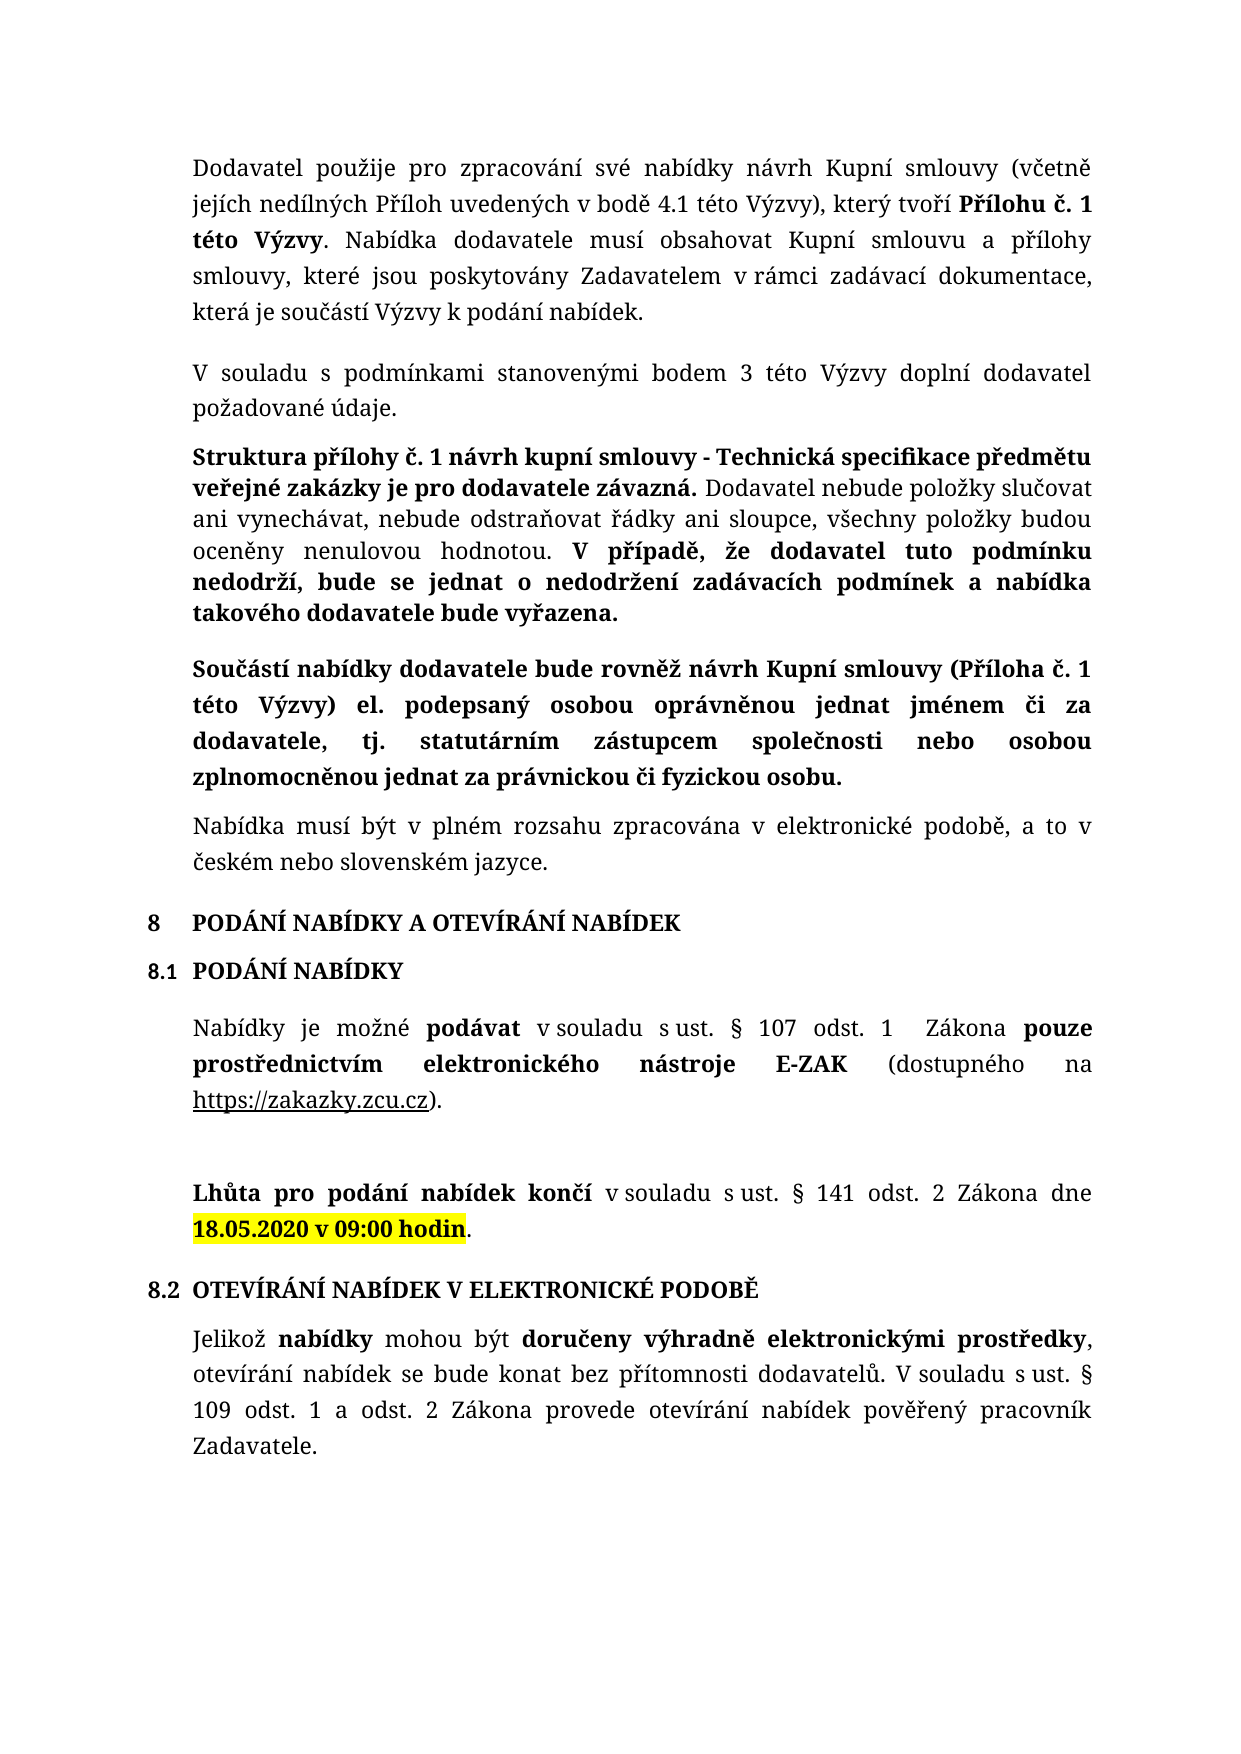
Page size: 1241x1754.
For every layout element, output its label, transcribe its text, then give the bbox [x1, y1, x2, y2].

text Součástí nabídky dodavatele bude rovněž návrh Kupní smlouvy (Příloha č. 1 této Výzvy) el. podepsaný osobou oprávněnou jednat jménem či za dodavatele, tj. statutárním zástupcem společnosti nebo osobou zplnomocněnou jednat za právnickou či fyzickou osobu. [192, 653, 1093, 792]
text V souladu s podmínkami stanovenými bodem 3 této Výzvy doplní dodavatel požadované údaje. [192, 356, 1093, 424]
text Jelikož nabídky mohou být doručeny výhradně elektronickými prostředky, otevírání nabídek se bude konat bez přítomnosti dodavatelů. V souladu s ust. § 109 odst. 1 a odst. 2 Zákona provede otevírání nabídek pověřený pracovník Zadavatele. [193, 1322, 1093, 1462]
text Nabídka musí být v plném rozsahu zpracována v elektronické podobě, a to v českém nebo slovenském jazyce. [193, 809, 1093, 877]
subtitle 8.2 OTEVÍRÁNÍ NABÍDEK V ELEKTRONICKÉ PODOBĚ [148, 1274, 1093, 1305]
text Dodavatel použije pro zpracování své nabídky návrh Kupní smlouvy (včetně jejích nedílných Příloh uvedených v bodě 4.1 této Výzvy), který tvoří Přílohu č. 1 této Výzvy. Nabídka dodavatele musí obsahovat Kupní smlouvu a přílohy smlouvy, které jsou poskytovány Zadavatelem v rámci zadávací dokumentace, která je součástí Výzvy k podání nabídek. [192, 152, 1093, 327]
text 8.1 PODÁNÍ NABÍDKY [148, 955, 1093, 986]
text Nabídky je možné podávat v souladu s ust. § 107 odst. 1 Zákona pouze prostřednictvím elektronického nástroje E-ZAK (dostupného na https://zakazky.zcu.cz). [193, 1012, 1093, 1115]
text Lhůta pro podání nabídek končí v souladu s ust. § 141 odst. 2 Zákona dne 18.05.2020 v 09:00 hodin. [193, 1177, 1093, 1244]
text Struktura přílohy č. 1 návrh kupní smlouvy - Technická specifikace předmětu veřejné zakázky je pro dodavatele závazná. Dodavatel nebude položky slučovat ani vynechávat, nebude odstraňovat řádky ani sloupce, všechny položky budou oceněny nenulovou hodnotou. V případě, že dodavatel tuto podmínku nedodrží, bude se jednat o nedodržení zadávacích podmínek a nabídka takového dodavatele bude vyřazena. [192, 441, 1093, 628]
subtitle 8 PODÁNÍ NABÍDKY A OTEVÍRÁNÍ NABÍDEK [147, 906, 1093, 938]
